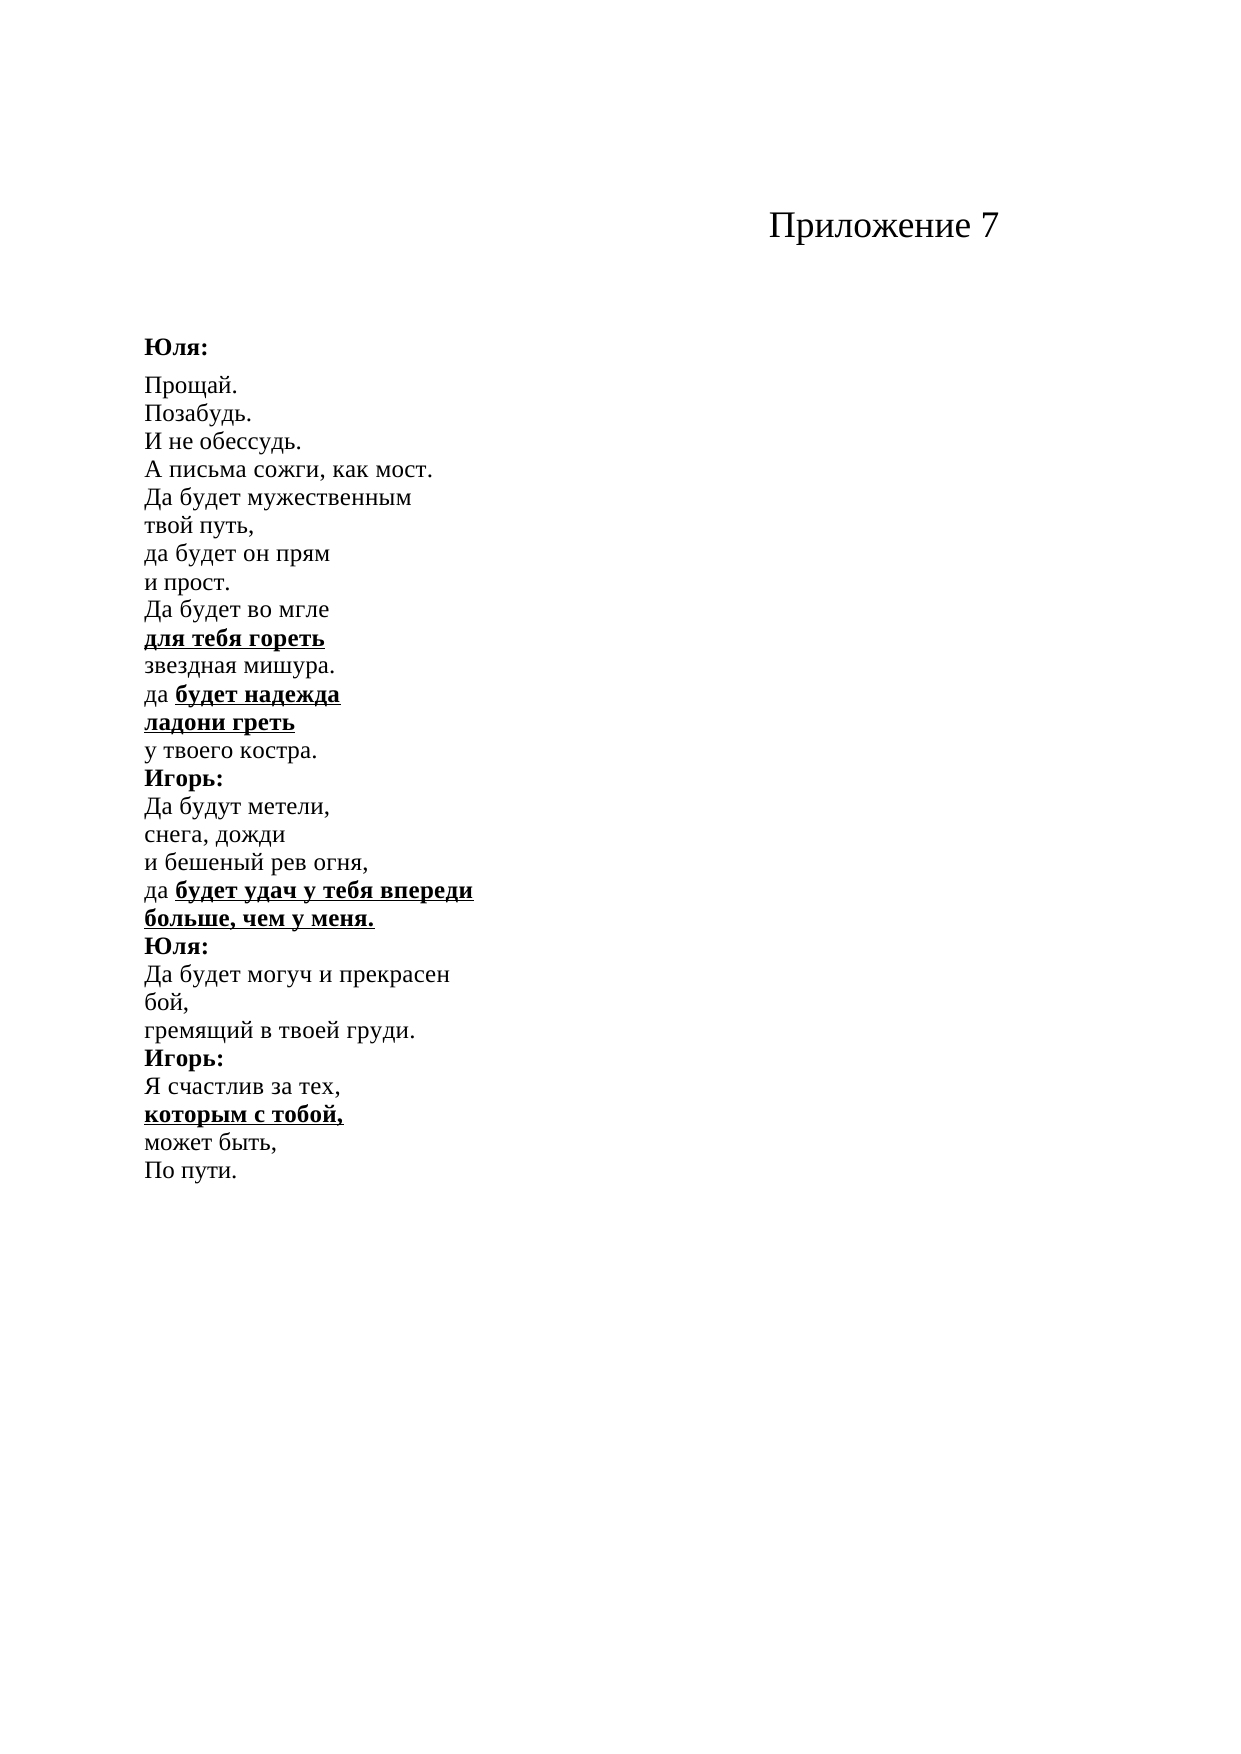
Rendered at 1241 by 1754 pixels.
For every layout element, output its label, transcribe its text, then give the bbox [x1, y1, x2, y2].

text бой, [144, 988, 1103, 1016]
text да будет удач у тебя впереди [144, 876, 1103, 904]
text которым с тобой, [144, 1100, 1103, 1128]
text По пути. [144, 1156, 1103, 1184]
text и прост. [144, 567, 1103, 596]
text Да будет могуч и прекрасен [144, 960, 1103, 988]
text А письма сожги, как мост. [144, 455, 1103, 483]
text Юля: [144, 333, 1103, 361]
text у твоего костра. [144, 736, 1103, 764]
text Да будет во мгле [144, 596, 1103, 623]
text гремящий в твоей груди. [144, 1016, 1103, 1044]
text Игорь: [144, 1044, 1103, 1072]
text да будет он прям [144, 539, 1103, 567]
text Да будет мужественным [144, 483, 1103, 511]
text Да будут метели, [144, 792, 1103, 820]
text Игорь: [144, 764, 1103, 792]
text звездная мишура. [144, 652, 1103, 679]
text ладони греть [144, 708, 1103, 736]
text больше, чем у меня. [144, 904, 1103, 932]
text Юля: [144, 932, 1103, 960]
text снега, дожди [144, 820, 1103, 848]
text твой путь, [144, 511, 1103, 539]
text для тебя гореть [144, 623, 1103, 652]
text и бешеный рев огня, [144, 848, 1103, 876]
text Прощай. [144, 371, 1103, 399]
text И не обессудь. [144, 427, 1103, 455]
text да будет надежда [144, 679, 1103, 708]
text Я счастлив за тех, [144, 1072, 1103, 1100]
text Приложение 7 [262, 202, 1089, 245]
text Позабудь. [144, 399, 1103, 427]
text может быть, [144, 1128, 1103, 1156]
